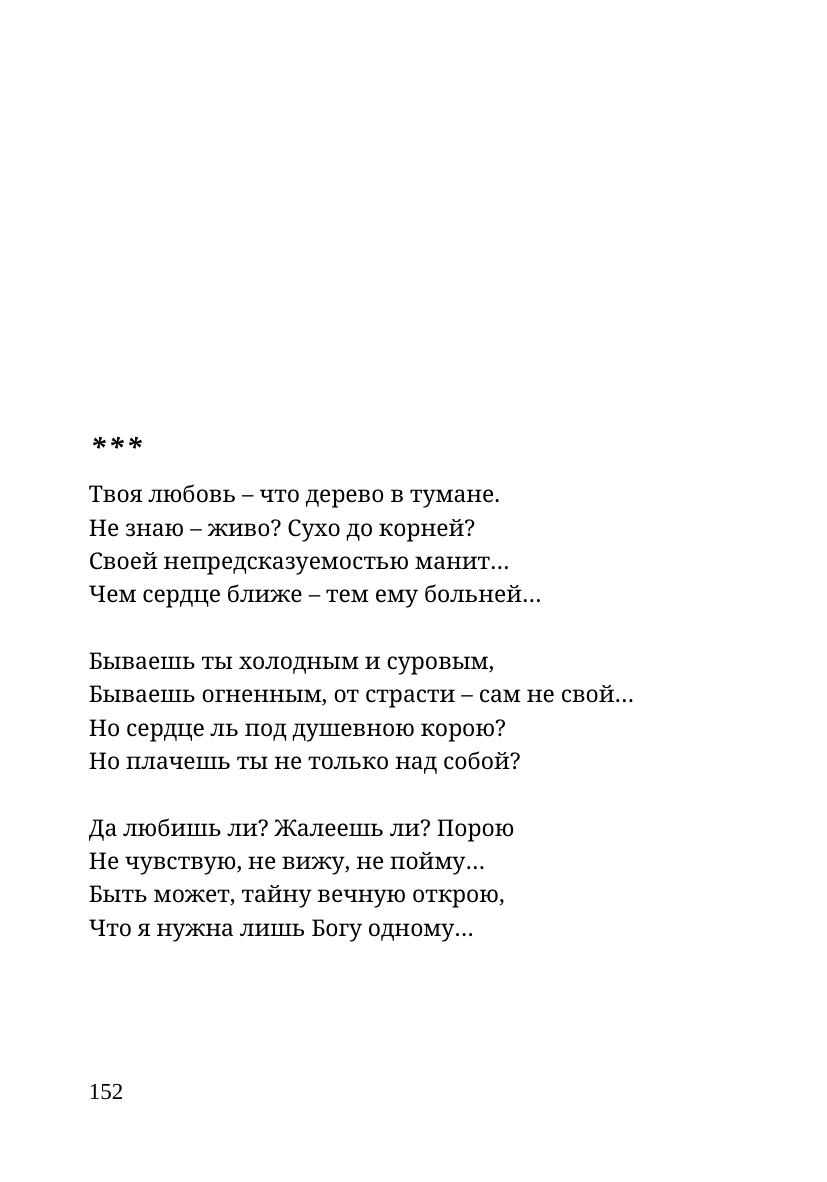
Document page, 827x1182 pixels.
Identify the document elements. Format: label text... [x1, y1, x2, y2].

text Твоя любовь – что дерево в тумане. Не знаю – живо? Сухо до корней? Своей непредсказуемостью манит… Чем сердце ближе – тем ему больней… Бываешь ты холодным и суровым, Бываешь огненным, от страсти – сам не свой… Но сердце ль под душевною корою? Но плачешь ты не только над собой? Да любишь ли? Жалеешь ли? Порою Не чувствую, не вижу, не пойму… Быть может, тайну вечную открою, Что я нужна лишь Богу одному… [89, 476, 703, 943]
text *** [89, 428, 703, 468]
